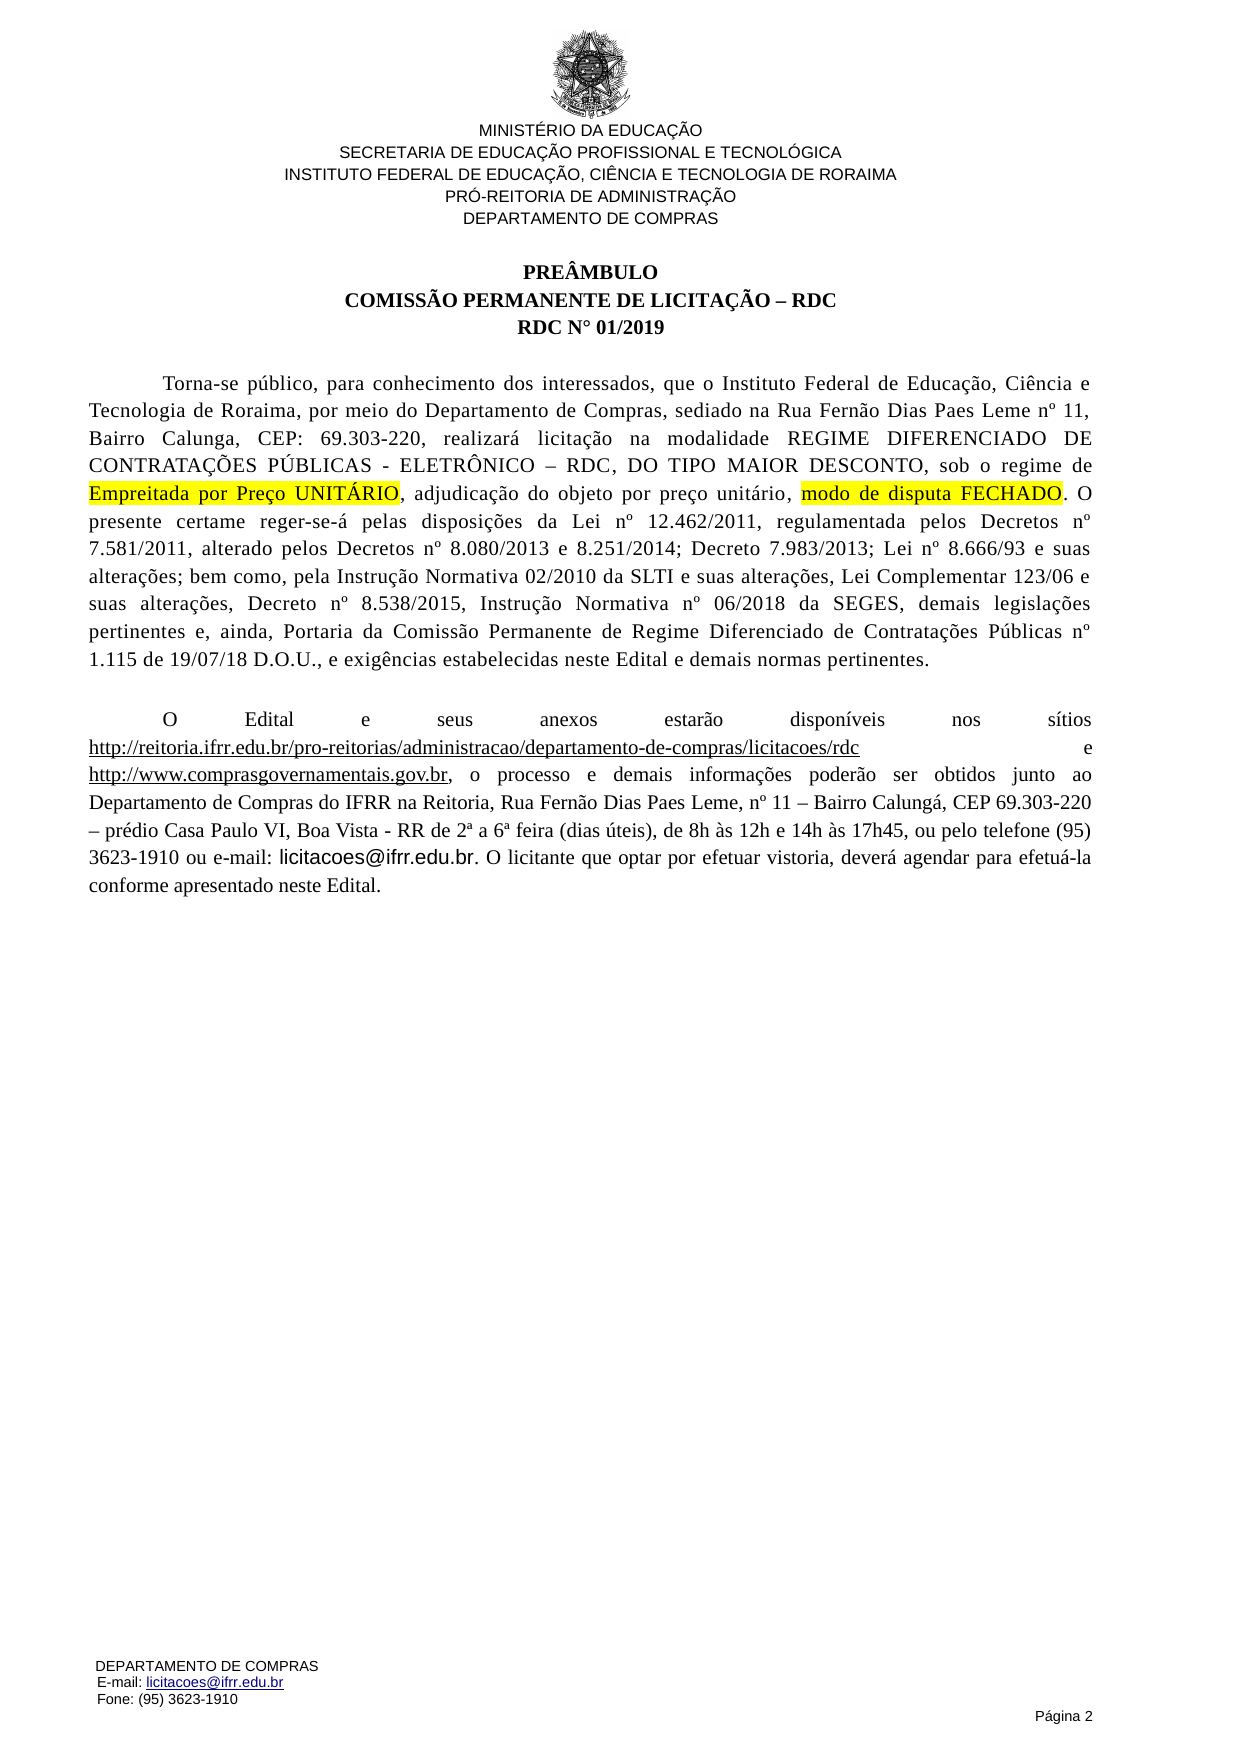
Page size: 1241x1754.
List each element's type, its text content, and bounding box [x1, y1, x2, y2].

title Torna-se público, para conhecimento dos interessados, que o Instituto Federal de Educação, Ciência e Tecnologia de Roraima, por meio do Departamento de Compras, sediado na Rua Fernão Dias Paes Leme nº 11, Bairro Calunga, CEP: 69.303-220, realizará licitação na modalidade REGIME DIFERENCIADO DE CONTRATAÇÕES PÚBLICAS - ELETRÔNICO – RDC, DO TIPO MAIOR DESCONTO, sob o regime de Empreitada por Preço UNITÁRIO, adjudicação do objeto por preço unitário, modo de disputa FECHADO. O presente certame reger-se-á pelas disposições da Lei nº 12.462/2011, regulamentada pelos Decretos nº 7.581/2011, alterado pelos Decretos nº 8.080/2013 e 8.251/2014; Decreto 7.983/2013; Lei nº 8.666/93 e suas alterações; bem como, pela Instrução Normativa 02/2010 da SLTI e suas alterações, Lei Complementar 123/06 e suas alterações, Decreto nº 8.538/2015, Instrução Normativa nº 06/2018 da SEGES, demais legislações pertinentes e, ainda, Portaria da Comissão Permanente de Regime Diferenciado de Contratações Públicas nº 1.115 de 19/07/18 D.O.U., e exigências estabelecidas neste Edital e demais normas pertinentes. [89, 371, 1092, 671]
text O Edital e seus anexos estarão disponíveis nos sítios http://reitoria.ifrr.edu.br/pro-reitorias/administracao/departamento-de-compras/licitacoes/rdc e http://www.comprasgovernamentais.gov.br, o processo e demais informações poderão ser obtidos junto ao Departamento de Compras do IFRR na Reitoria, Rua Fernão Dias Paes Leme, nº 11 – Bairro Calungá, CEP 69.303-220 – prédio Casa Paulo VI, Boa Vista - RR de 2ª a 6ª feira (dias úteis), de 8h às 12h e 14h às 17h45, ou pelo telefone (95) 3623-1910 ou e-mail: licitacoes@ifrr.edu.br. O licitante que optar por efetuar vistoria, deverá agendar para efetuá-la conforme apresentado neste Edital. [89, 707, 1092, 897]
picture [550, 29, 631, 119]
text PREÂMBULO [89, 260, 1092, 284]
text RDC N° 01/2019 [89, 315, 1092, 339]
text COMISSÃO PERMANENTE DE LICITAÇÃO – RDC [89, 288, 1092, 312]
